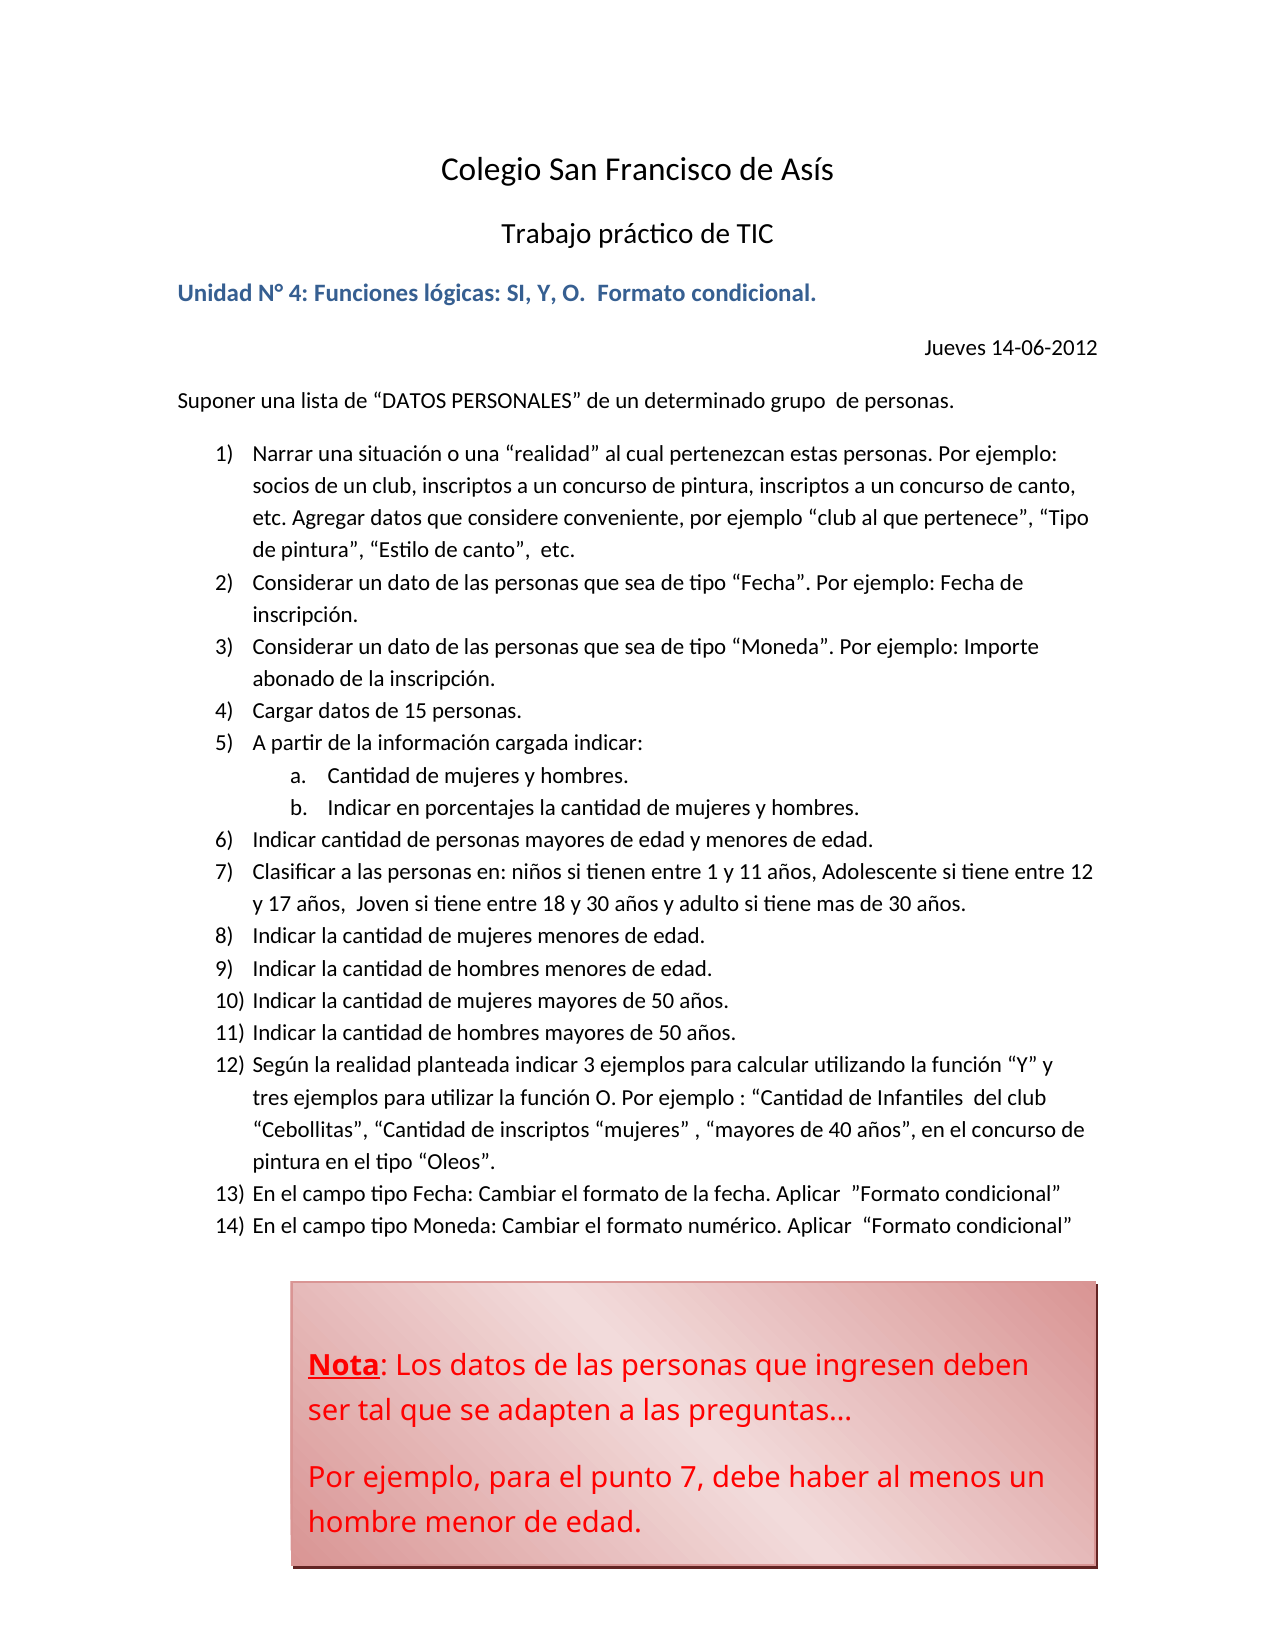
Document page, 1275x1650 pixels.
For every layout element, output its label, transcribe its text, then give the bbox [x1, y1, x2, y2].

text Unidad N° 4: Funciones lógicas: SI, Y, O. Formato condicional. [177, 277, 1098, 307]
list En el campo tipo Fecha: Cambiar el formato de la fecha. Aplicar ”Formato condicional” [215, 1179, 1098, 1207]
list Indicar la cantidad de hombres mayores de 50 años. [215, 1018, 1098, 1046]
list A partir de la información cargada indicar: [215, 728, 1098, 757]
list Cantidad de mujeres y hombres. [290, 761, 1098, 789]
list Indicar cantidad de personas mayores de edad y menores de edad. [215, 825, 1098, 853]
text Jueves 14-06-2012 [177, 333, 1098, 361]
list Indicar la cantidad de mujeres menores de edad. [215, 922, 1098, 950]
text Suponer una lista de “DATOS PERSONALES” de un determinado grupo de personas. [177, 386, 1098, 414]
text Trabajo práctico de TIC [177, 215, 1098, 251]
list Indicar la cantidad de mujeres mayores de 50 años. [215, 986, 1098, 1014]
list En el campo tipo Moneda: Cambiar el formato numérico. Aplicar “Formato condicional” [215, 1211, 1098, 1239]
list Cargar datos de 15 personas. [215, 696, 1098, 724]
list Indicar en porcentajes la cantidad de mujeres y hombres. [290, 793, 1098, 821]
list Según la realidad planteada indicar 3 ejemplos para calcular utilizando la función “Y” y tres ejemplos para utilizar la función O. Por ejemplo : “Cantidad de Infantiles del club “Cebollitas”, “Cantidad de inscriptos “mujeres” , “mayores de 40 años”, en el concurso de pintura en el tipo “Oleos”. [215, 1050, 1098, 1175]
list Indicar la cantidad de hombres menores de edad. [215, 954, 1098, 982]
list Considerar un dato de las personas que sea de tipo “Fecha”. Por ejemplo: Fecha de inscripción. [215, 568, 1098, 628]
list Clasificar a las personas en: niños si tienen entre 1 y 11 años, Adolescente si tiene entre 12 y 17 años, Joven si tiene entre 18 y 30 años y adulto si tiene mas de 30 años. [215, 857, 1098, 917]
list Narrar una situación o una “realidad” al cual pertenezcan estas personas. Por ejemplo: socios de un club, inscriptos a un concurso de pintura, inscriptos a un concurso de canto, etc. Agregar datos que considere conveniente, por ejemplo “club al que pertenece”, “Tipo de pintura”, “Estilo de canto”, etc. [215, 439, 1098, 563]
text Colegio San Francisco de Asís [177, 148, 1098, 188]
list Considerar un dato de las personas que sea de tipo “Moneda”. Por ejemplo: Importe abonado de la inscripción. [215, 632, 1098, 692]
